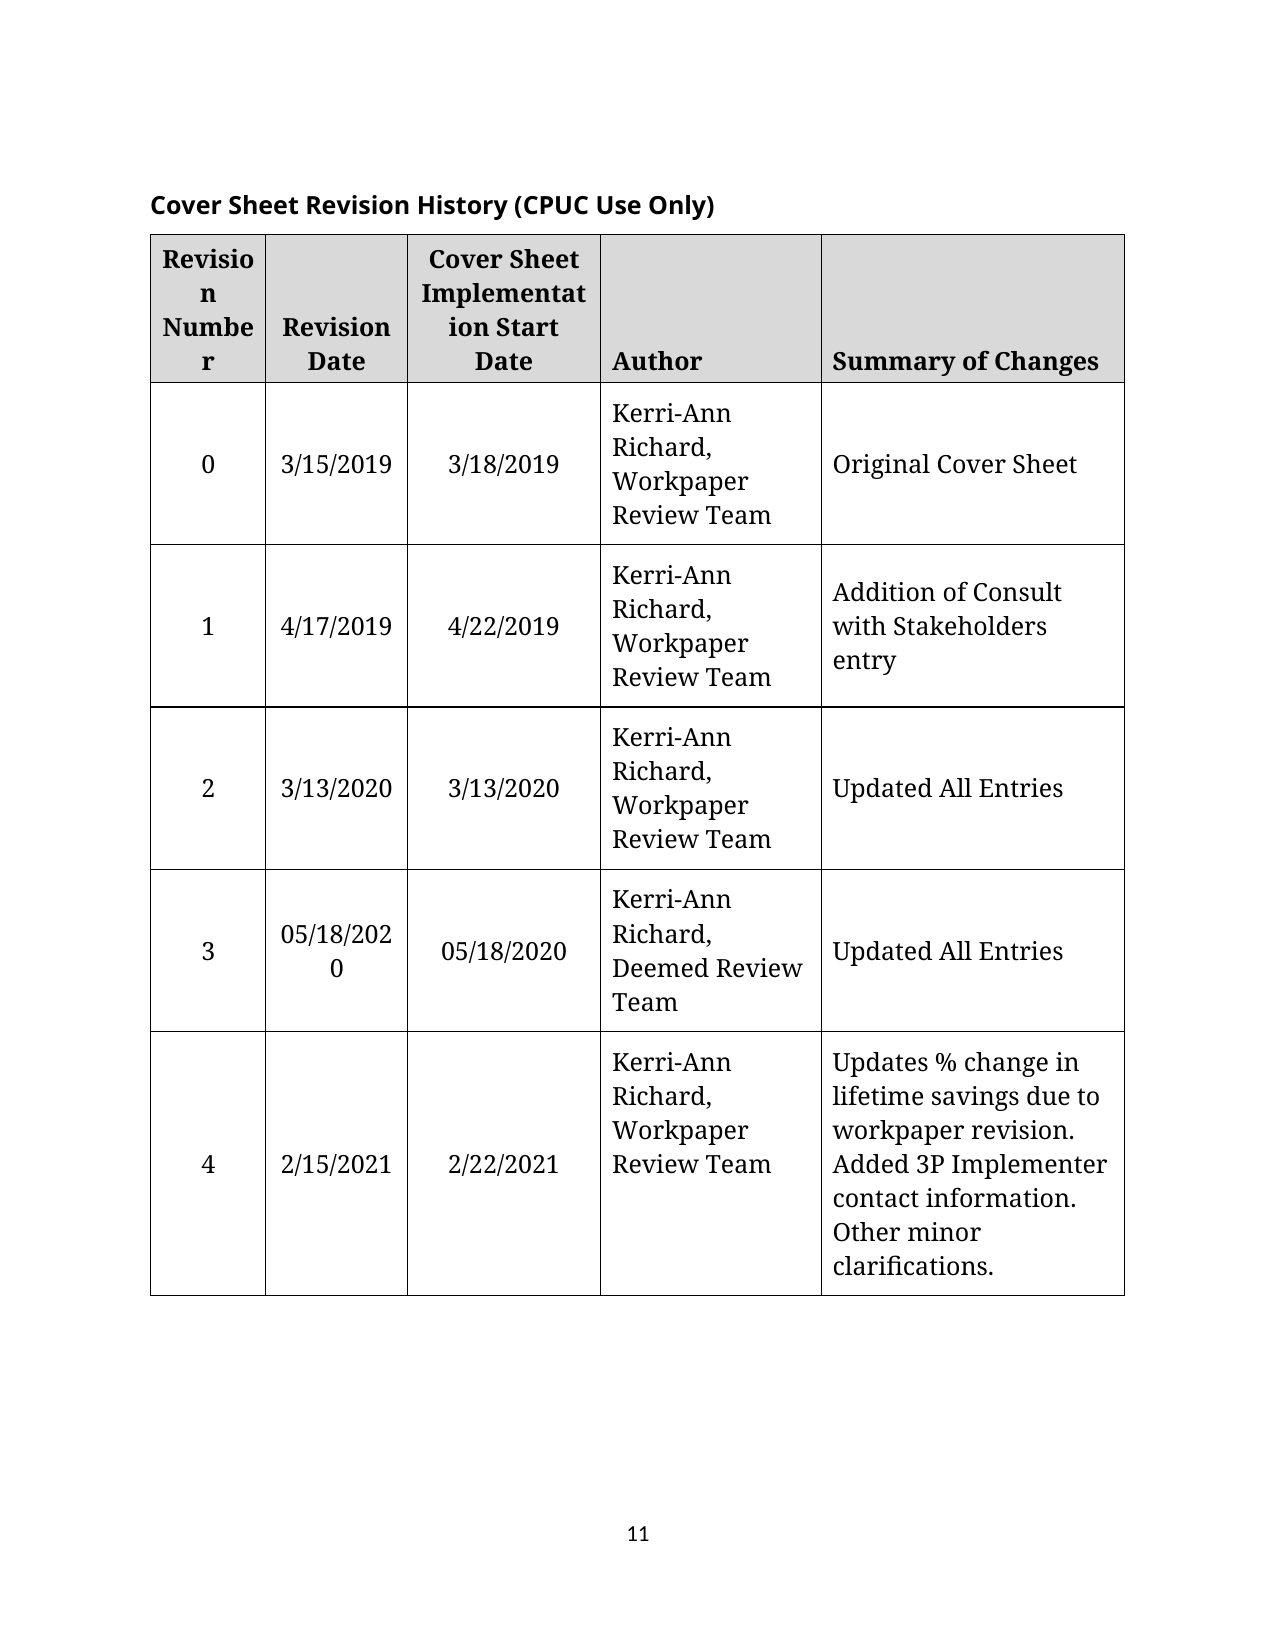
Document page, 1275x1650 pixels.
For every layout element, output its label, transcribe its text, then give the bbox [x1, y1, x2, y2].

table_cell 05/18/2020 [266, 870, 407, 1031]
table_cell Updated All Entries [822, 870, 1124, 1031]
table_header Revision Date [266, 235, 407, 382]
table_cell Kerri-Ann Richard, Workpaper Review Team [601, 383, 821, 544]
table_header Author [601, 235, 821, 382]
table_cell Kerri-Ann Richard, Workpaper Review Team [601, 545, 821, 706]
table_cell 05/18/2020 [408, 870, 600, 1031]
table_header Revision Number [151, 235, 265, 382]
table_cell Addition of Consult with Stakeholders entry [822, 545, 1124, 706]
table_cell 1 [151, 545, 265, 706]
table_cell 4/22/2019 [408, 545, 600, 706]
table_cell 3/15/2019 [266, 383, 407, 544]
table_cell Updated All Entries [822, 708, 1124, 869]
text Cover Sheet Revision History (CPUC Use Only) [150, 187, 1125, 222]
table_cell Kerri-Ann Richard, Deemed Review Team [601, 870, 821, 1031]
table_cell 0 [151, 383, 265, 544]
table_cell 3 [151, 870, 265, 1031]
table_cell Original Cover Sheet [822, 383, 1124, 544]
table_cell 3/13/2020 [266, 708, 407, 869]
table_cell 2/15/2021 [266, 1032, 407, 1295]
table_cell 4/17/2019 [266, 545, 407, 706]
table_cell 2 [151, 708, 265, 869]
table_header Summary of Changes [822, 235, 1124, 382]
table_cell 3/18/2019 [408, 383, 600, 544]
table_cell Updates % change in lifetime savings due to workpaper revision. Added 3P Implementer contact information. Other minor clarifications. [822, 1032, 1124, 1295]
table_cell 2/22/2021 [408, 1032, 600, 1295]
table_cell 3/13/2020 [408, 708, 600, 869]
table_cell Kerri-Ann Richard, Workpaper Review Team [601, 708, 821, 869]
table_header Cover Sheet Implementation Start Date [408, 235, 600, 382]
table_cell Kerri-Ann Richard, Workpaper Review Team [601, 1032, 821, 1295]
table_cell 4 [151, 1032, 265, 1295]
